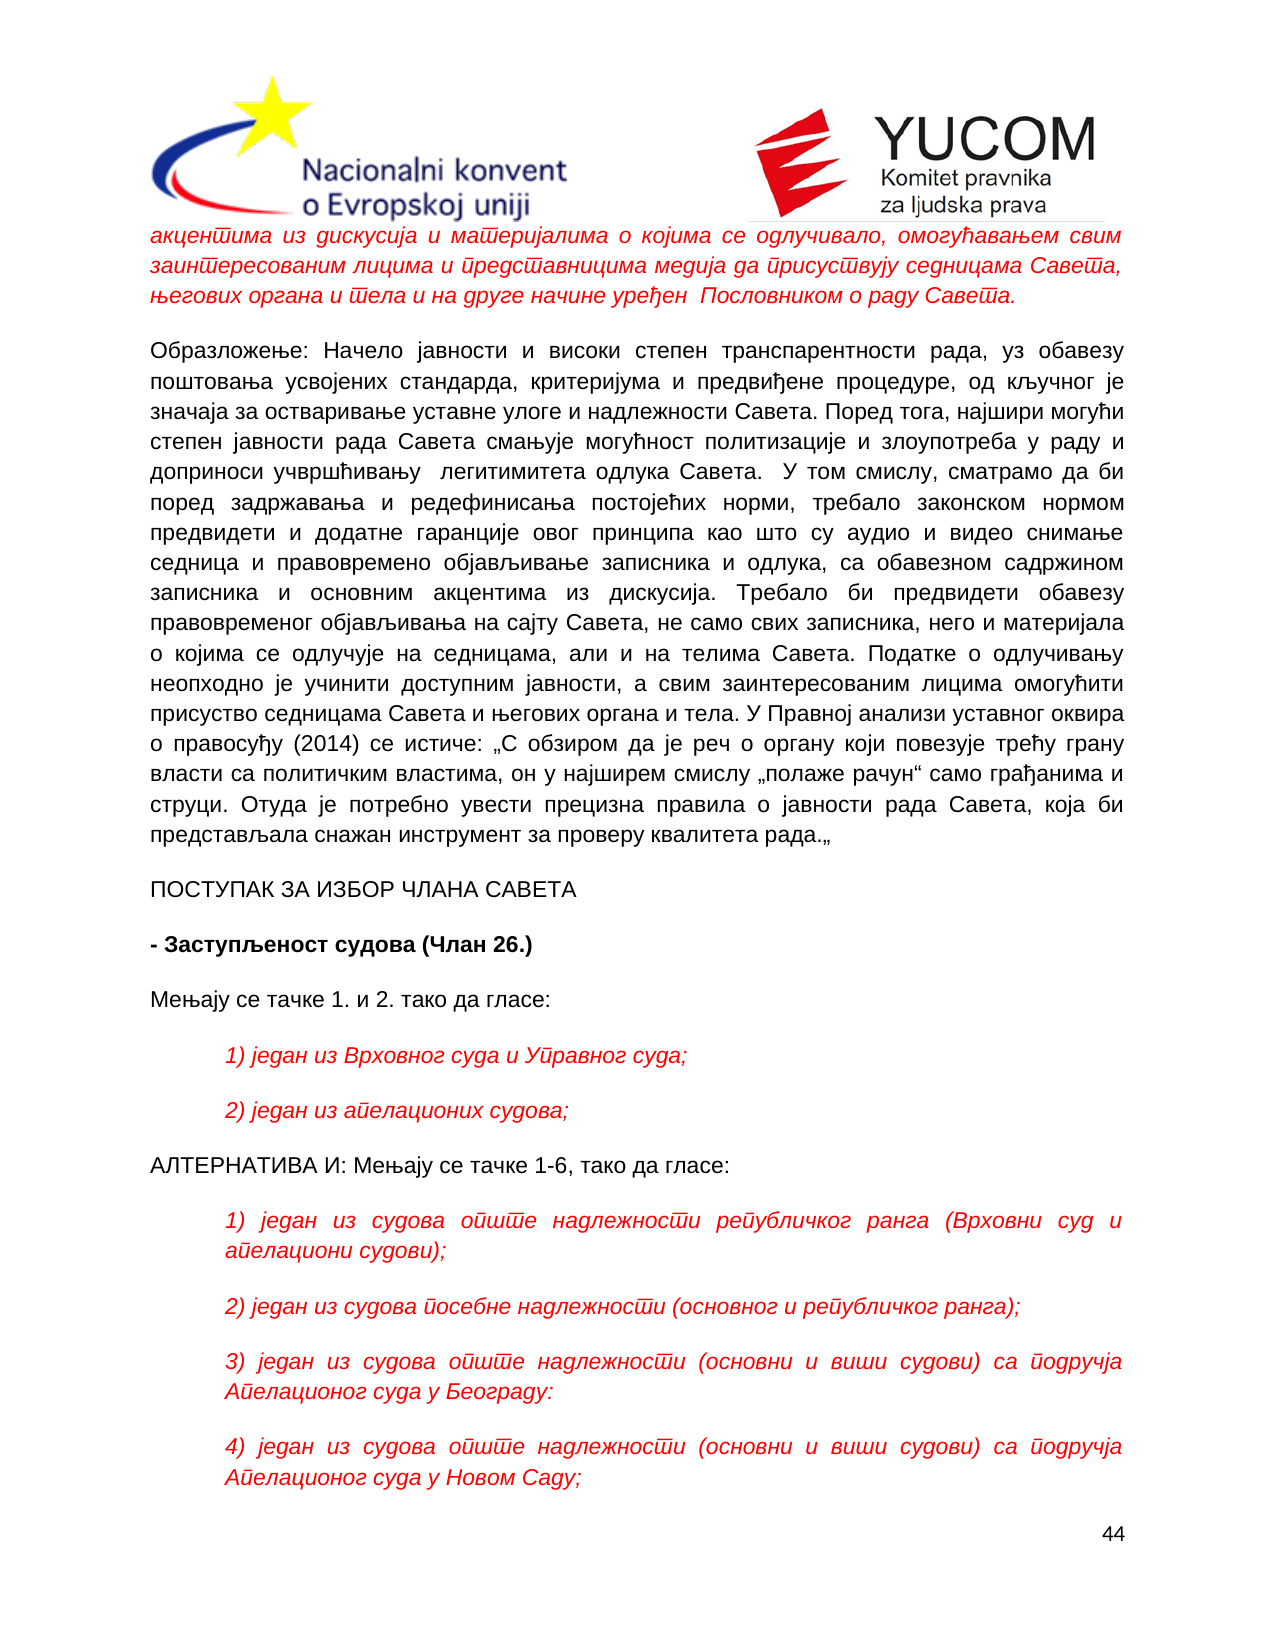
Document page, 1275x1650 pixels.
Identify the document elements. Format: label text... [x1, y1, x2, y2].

text Образложење: Начело јавности и високи степен транспарентности рада, уз обавезу поштовања усвојених стандарда, критеријума и предвиђене процедуре, од кључног је значаја за остваривање уставне улоге и надлежности Савета. Поред тога, најшири могући степен јавности рада Савета смањује могућност политизације и злоупотреба у раду и доприноси учвршћивању легитимитета одлука Савета. У том смислу, сматрамо да би поред задржавања и редефинисања постојећих норми, требало законском нормом предвидети и додатне гаранције овог принципа као што су аудио и видео снимање седница и правовремено објављивање записника и одлука, са обавезном садржином записника и основним акцентима из дискусија. Требало би предвидети обавезу правовременог објављивања на сајту Савета, не само свих записника, него и материјала о којима се одлучује на седницама, али и на телима Савета. Податке о одлучивању неопходно је учинити доступним јавности, а свим заинтересованим лицима омогућити присуство седницама Савета и његових органа и тела. У Правној анализи уставног оквира о правосуђу (2014) се истиче: „С обзиром да је реч о органу који повезује трећу грану власти са политичким властима, он у најширем смислу „полаже рачун“ само грађанима и струци. Отуда је потребно увести прецизна правила о јавности рада Савета, која би представљала снажан инструмент за проверу квалитета рада.„ [150, 337, 1125, 847]
text 2) један из апелационих судова; [225, 1097, 1125, 1123]
picture [747, 106, 1106, 222]
text 1) један из Врховног суда и Управног суда; [225, 1042, 1125, 1068]
text 1) један из судова опште надлежности републичког ранга (Врховни суд и апелациони судови); [225, 1207, 1125, 1264]
text 4) један из судова опште надлежности (основни и виши судови) са подручја Апелационог суда у Новом Саду; [225, 1433, 1125, 1490]
text Мењају се тачке 1. и 2. тако да гласе: [150, 986, 1125, 1013]
text - Заступљеност судова (Члан 26.) [150, 931, 1125, 958]
text 2) један из судова посебне надлежности (основног и републичког ранга); [225, 1293, 1125, 1319]
text АЛТЕРНАТИВА И: Мењају се тачке 1-6, тако да гласе: [150, 1152, 1125, 1178]
text ПОСТУПАК ЗА ИЗБОР ЧЛАНА САВЕТА [150, 876, 1125, 902]
text 3) један из судова опште надлежности (основни и виши судови) са подручја Апелационог суда у Београду: [225, 1348, 1125, 1404]
picture [150, 75, 568, 222]
